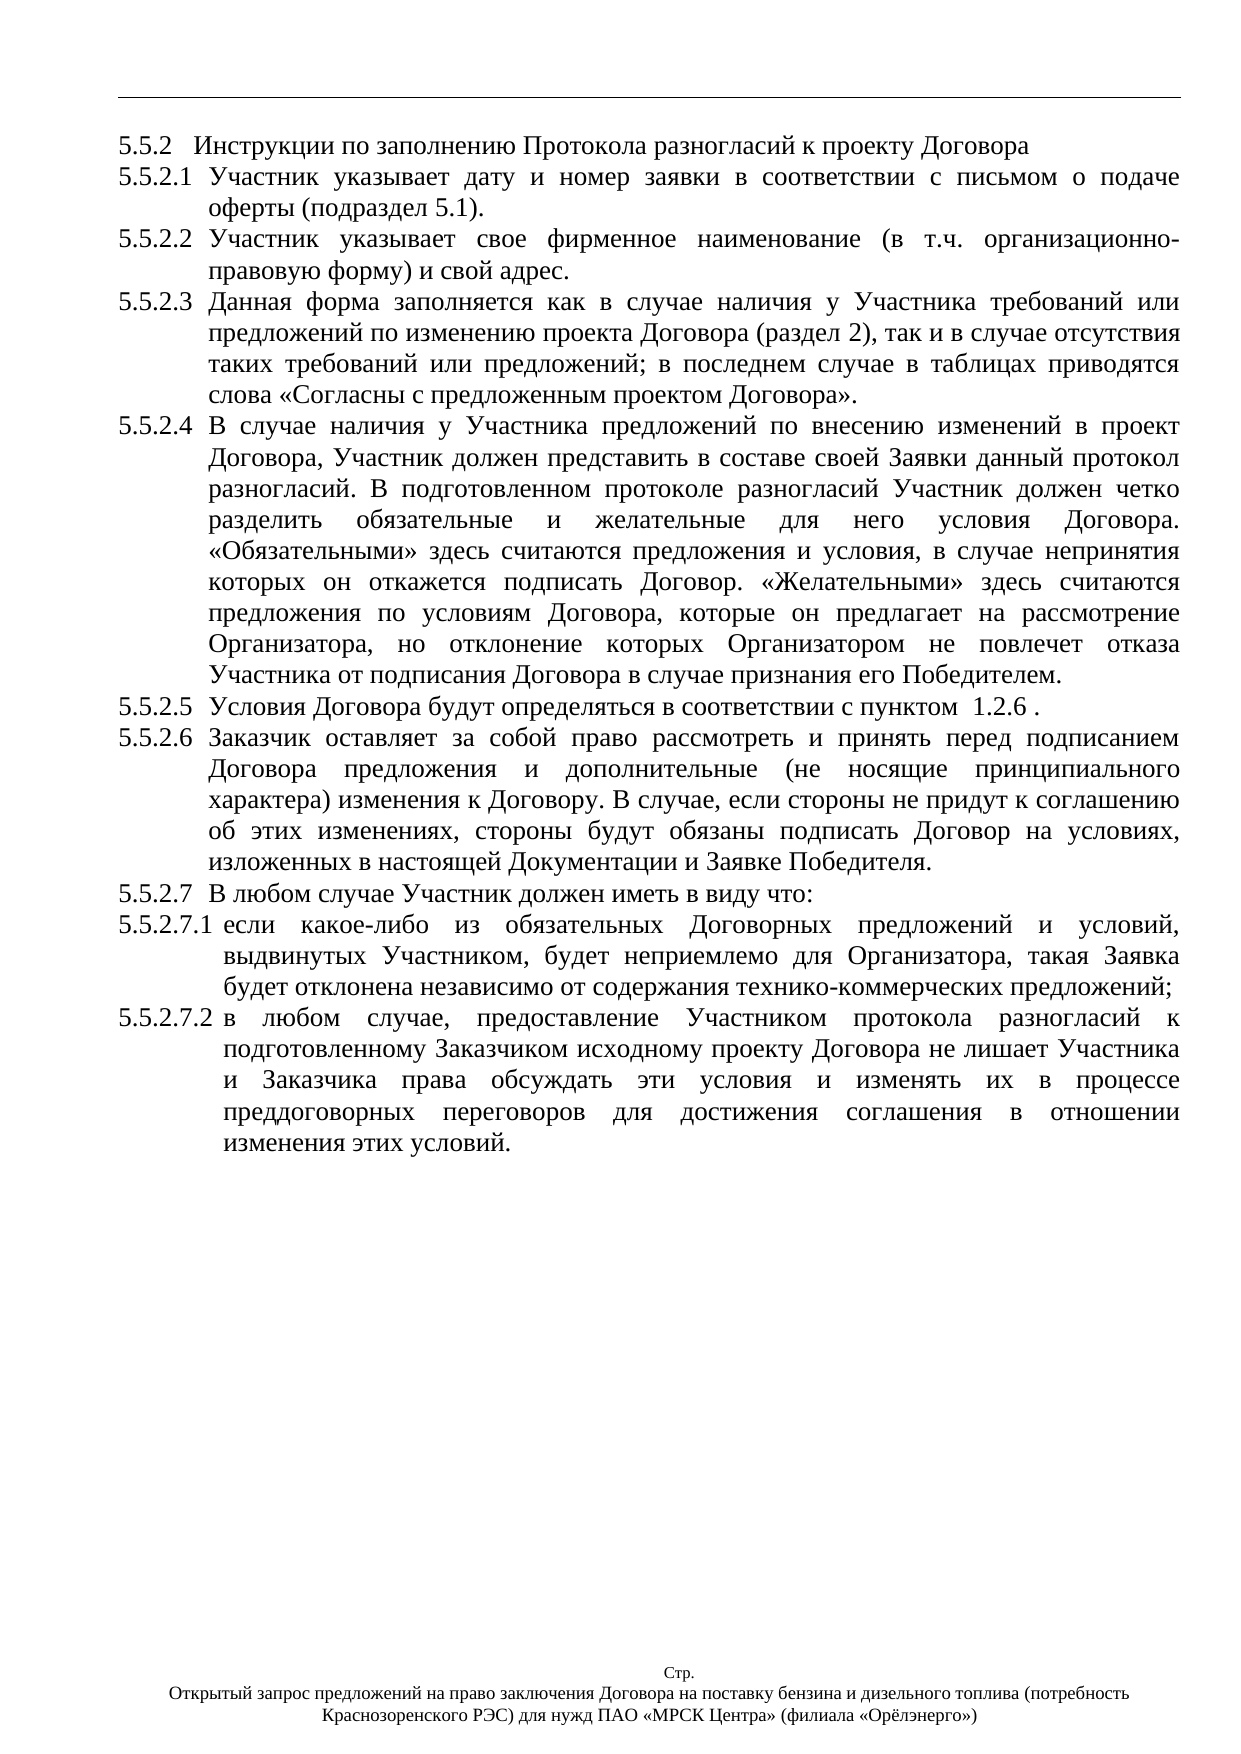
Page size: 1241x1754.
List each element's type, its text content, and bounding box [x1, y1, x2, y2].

list Участник указывает свое фирменное наименование (в т.ч. организационно-правовую форму) и свой адрес. [118, 223, 1181, 285]
list в любом случае, предоставление Участником протокола разногласий к подготовленному Заказчиком исходному проекту Договора не лишает Участника и Заказчика права обсуждать эти условия и изменять их в процессе преддоговорных переговоров для достижения соглашения в отношении изменения этих условий. [118, 1001, 1181, 1157]
list Данная форма заполняется как в случае наличия у Участника требований или предложений по изменению проекта Договора (раздел 2), так и в случае отсутствия таких требований или предложений; в последнем случае в таблицах приводятся слова «Согласны с предложенным проектом Договора». [118, 285, 1181, 409]
list В случае наличия у Участника предложений по внесению изменений в проект Договора, Участник должен представить в составе своей Заявки данный протокол разногласий. В подготовленном протоколе разногласий Участник должен четко разделить обязательные и желательные для него условия Договора. «Обязательными» здесь считаются предложения и условия, в случае непринятия которых он откажется подписать Договор. «Желательными» здесь считаются предложения по условиям Договора, которые он предлагает на рассмотрение Организатора, но отклонение которых Организатором не повлечет отказа Участника от подписания Договора в случае признания его Победителем. [118, 409, 1181, 690]
list Участник указывает дату и номер заявки в соответствии с письмом о подаче оферты (подраздел 5.1). [118, 160, 1181, 223]
subtitle Инструкции по заполнению Протокола разногласий к проекту Договора [118, 129, 1181, 160]
list если какое-либо из обязательных Договорных предложений и условий, выдвинутых Участником, будет неприемлемо для Организатора, такая Заявка будет отклонена независимо от содержания технико-коммерческих предложений; [118, 908, 1181, 1001]
list Условия Договора будут определяться в соответствии с пунктом 1.2.6 . [118, 690, 1181, 721]
list Заказчик оставляет за собой право рассмотреть и принять перед подписанием Договора предложения и дополнительные (не носящие принципиального характера) изменения к Договору. В случае, если стороны не придут к соглашению об этих изменениях, стороны будут обязаны подписать Договор на условиях, изложенных в настоящей Документации и Заявке Победителя. [118, 721, 1181, 877]
list В любом случае Участник должен иметь в виду что: [118, 877, 1181, 908]
